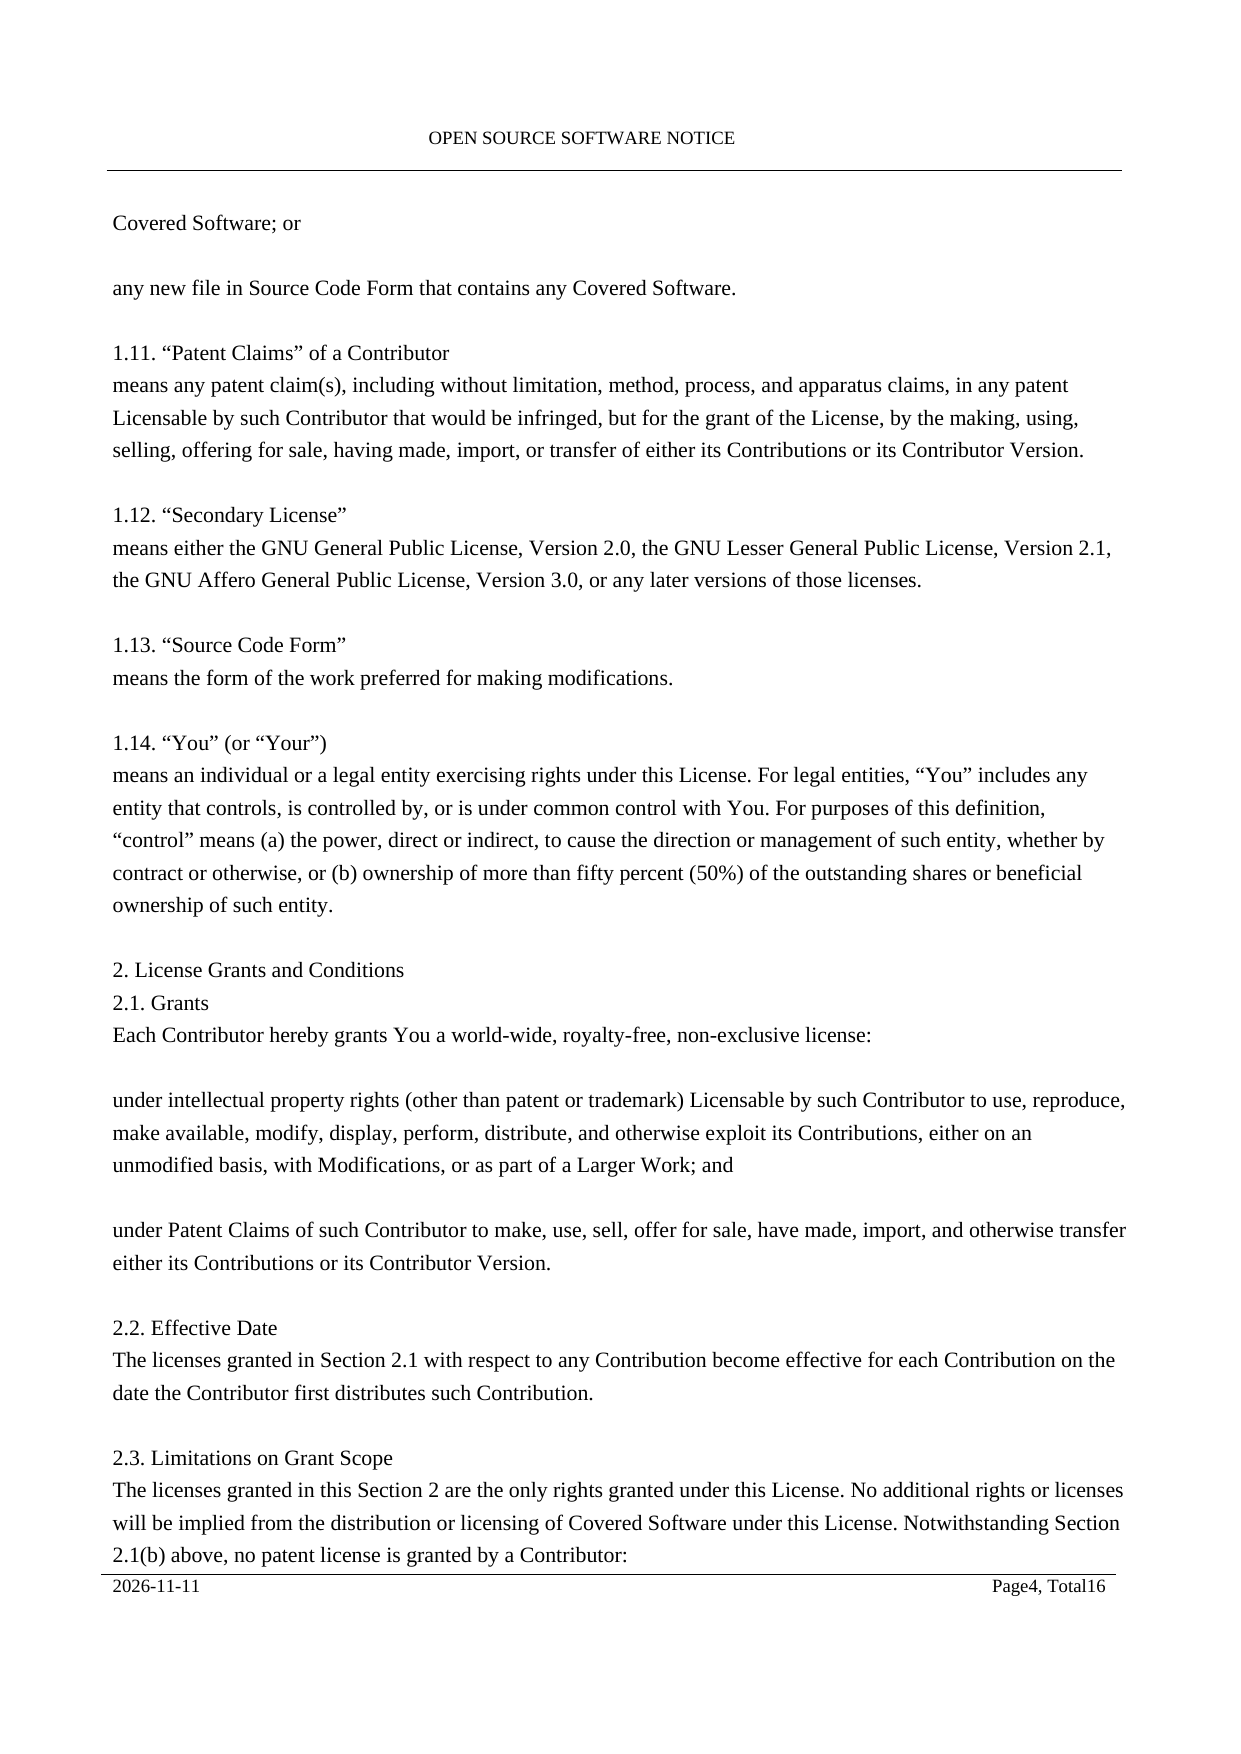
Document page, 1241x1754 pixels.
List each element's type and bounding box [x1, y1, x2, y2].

text [112, 206, 1128, 1571]
